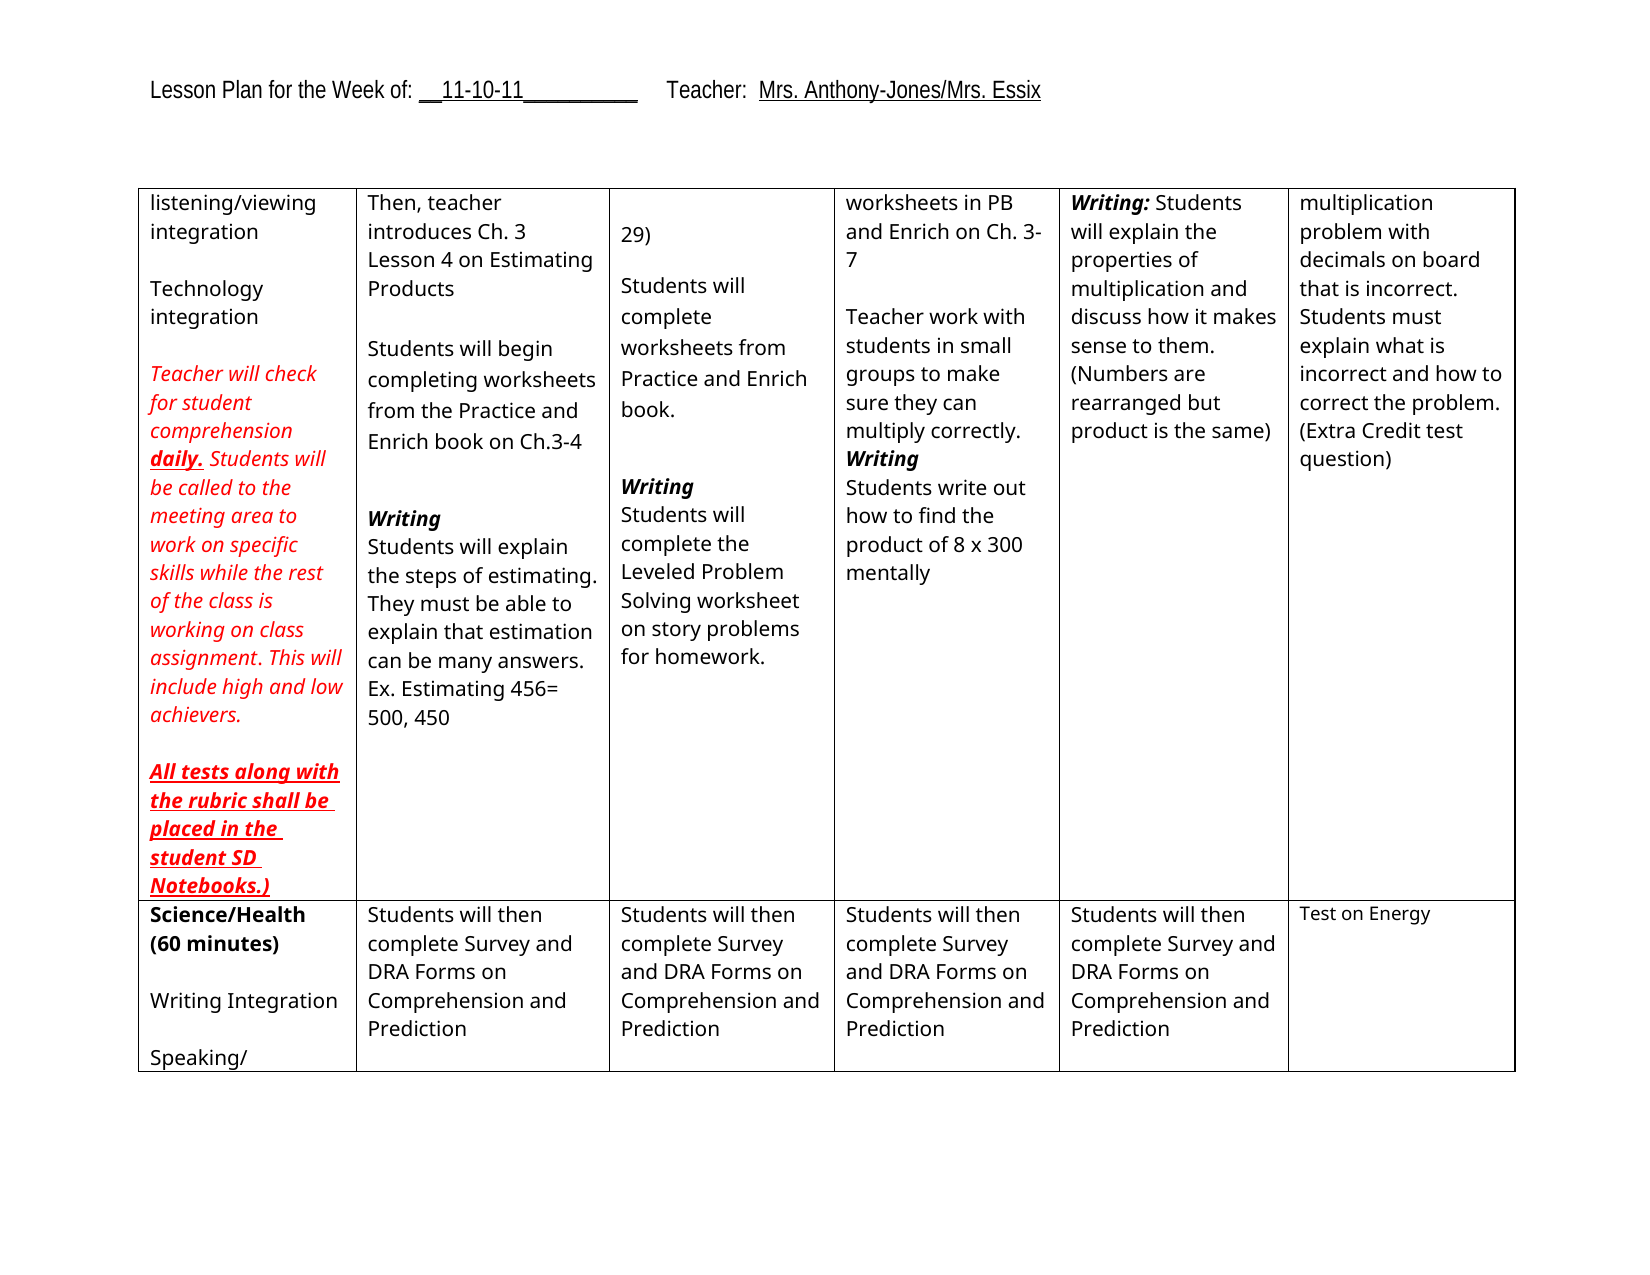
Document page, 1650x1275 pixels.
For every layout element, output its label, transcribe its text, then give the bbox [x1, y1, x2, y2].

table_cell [1060, 901, 1288, 1071]
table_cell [1060, 189, 1288, 899]
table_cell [357, 901, 609, 1071]
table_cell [610, 189, 834, 899]
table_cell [139, 189, 356, 899]
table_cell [139, 901, 356, 1071]
table_cell Test on Energy [1289, 901, 1514, 1071]
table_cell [835, 189, 1059, 899]
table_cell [1289, 189, 1514, 899]
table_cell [610, 901, 834, 1071]
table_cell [357, 189, 609, 899]
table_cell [835, 901, 1059, 1071]
